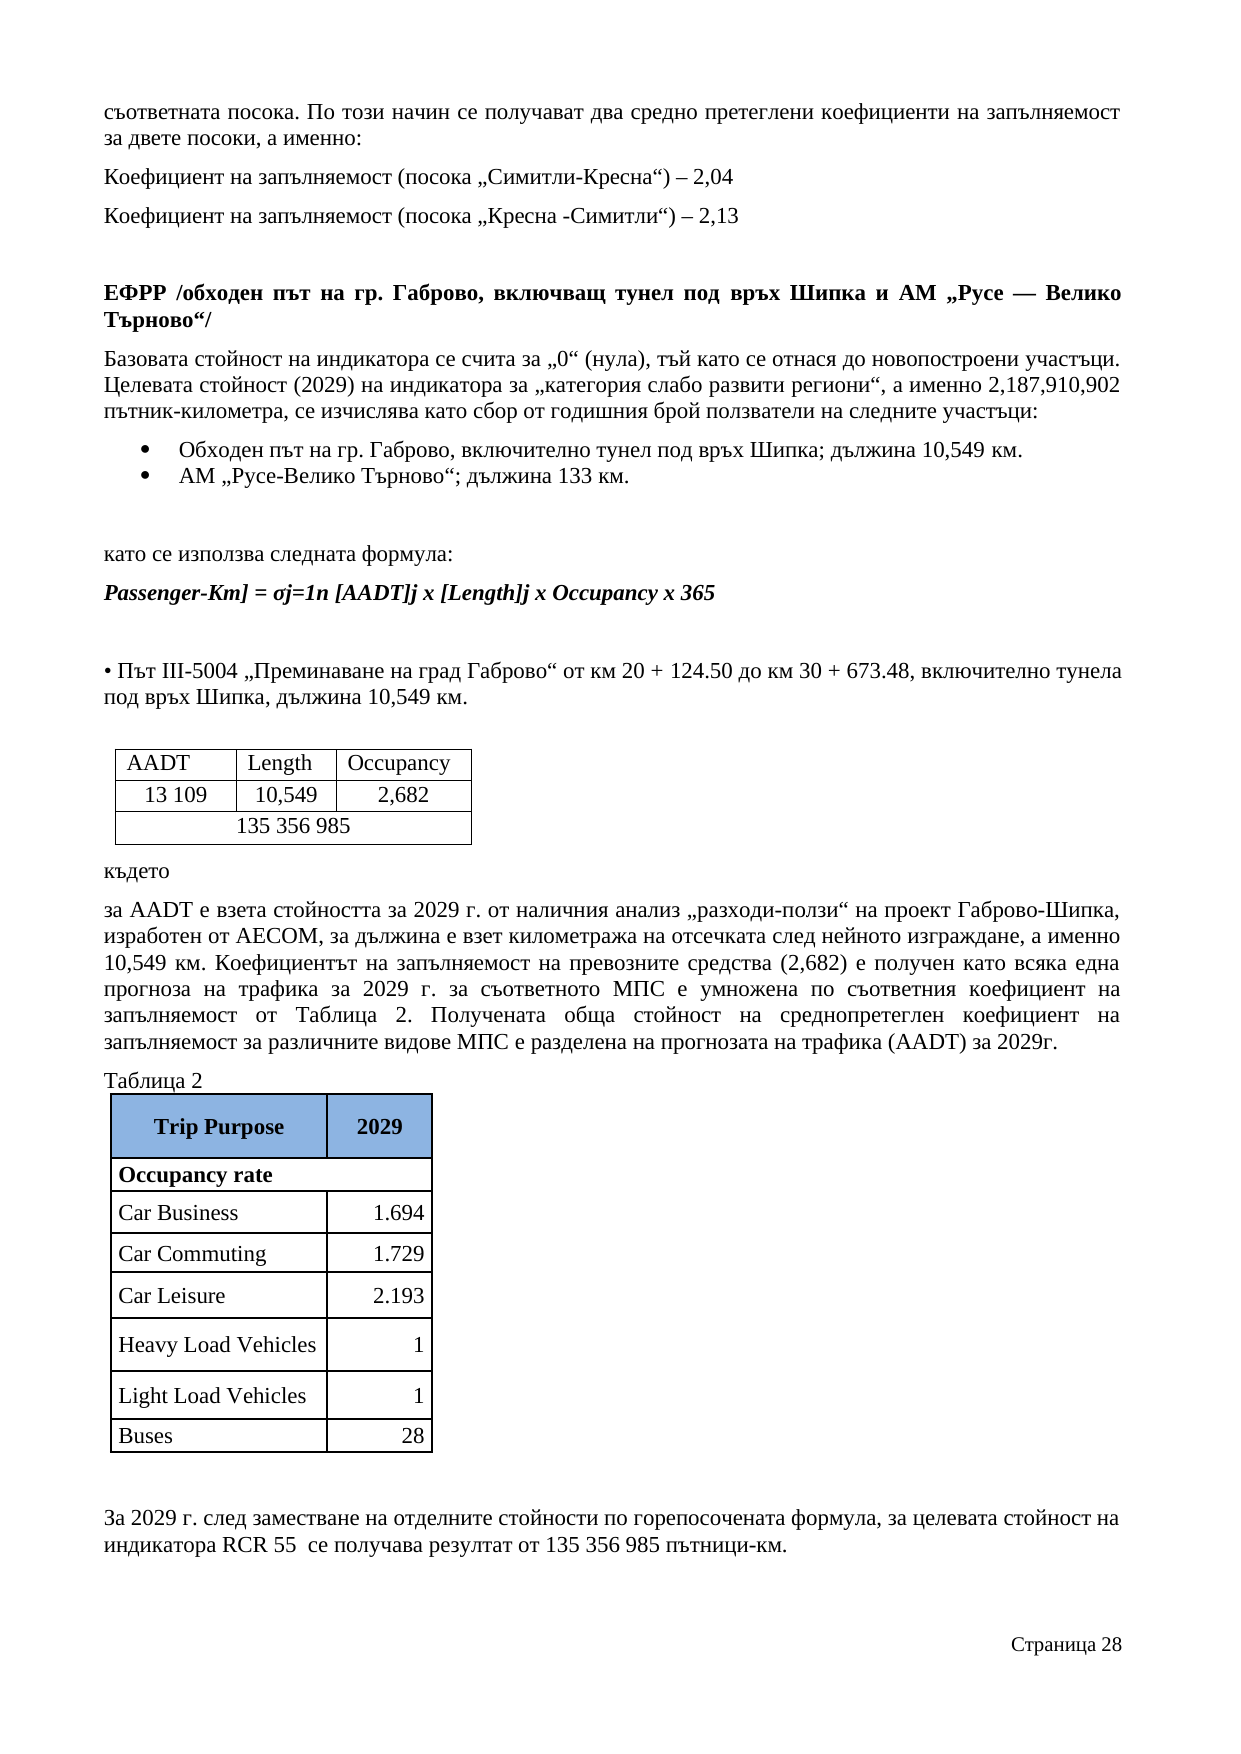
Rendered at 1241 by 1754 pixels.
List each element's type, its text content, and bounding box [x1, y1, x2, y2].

table_header 2029 [328, 1095, 431, 1157]
text Коефициент на запълняемост (посока „Симитли-Кресна“) – 2,04 [103, 163, 1122, 189]
table_cell Car Business [112, 1192, 326, 1232]
table_cell 13 109 [116, 781, 236, 811]
table_cell 1.694 [328, 1192, 431, 1232]
table_cell 2,682 [337, 781, 471, 811]
text Коефициент на запълняемост (посока „Кресна -Симитли“) – 2,13 [103, 202, 1122, 228]
table_cell 135 356 985 [116, 812, 471, 844]
table_header Occupancy [337, 750, 471, 780]
text Таблица 2 [103, 1067, 1122, 1093]
list Обходен път на гр. Габрово, включително тунел под връх Шипка; дължина 10,549 км. [141, 436, 1122, 463]
table_cell 2.193 [328, 1273, 431, 1317]
table_cell Car Commuting [112, 1234, 326, 1271]
table_cell 1 [328, 1319, 431, 1370]
text за AADT е взета стойността за 2029 г. от наличния анализ „разходи-ползи“ на проект Габрово-Шипка, изработен от AECOM, за дължина е взет километража на отсечката след нейното изграждане, а именно 10,549 км. Коефициентът на запълняемост на превозните средства (2,682) е получен като всяка една прогноза на трафика за 2029 г. за съответното МПС е умножена по съответния коефициент на запълняемост от Таблица 2. Получената обща стойност на среднопретеглен коефициент на запълняемост за различните видове МПС е разделена на прогнозата на трафика (AADT) за 2029г. [103, 896, 1122, 1054]
table_header AADT [116, 750, 236, 780]
table_cell Car Leisure [112, 1273, 326, 1317]
text ЕФРР /обходен път на гр. Габрово, включващ тунел под връх Шипка и АМ „Русе — Велико Търново“/ [103, 279, 1122, 332]
text Passenger-Km] = σj=1n [AADT]j x [Length]j x Occupancy x 365 [103, 579, 1122, 606]
table_cell Heavy Load Vehicles [112, 1319, 326, 1370]
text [103, 98, 1122, 150]
text Базовата стойност на индикатора се счита за „0“ (нула), тъй като се отнася до новопостроени участъци. Целевата стойност (2029) на индикатора за „категория слабо развити региони“, а именно 2,187,910,902 пътник-километра, се изчислява като сбор от годишния брой ползватели на следните участъци: [103, 345, 1122, 424]
text като се използва следната формула: [103, 540, 1122, 567]
text За 2029 г. след заместване на отделните стойности по горепосочената формула, за целевата стойност на индикатора RCR 55 се получава резултат от 135 356 985 пътници-км. [103, 1504, 1122, 1557]
table_header Length [237, 750, 336, 780]
list АМ „Русе-Велико Търново“; дължина 133 км. [141, 463, 1122, 489]
table_cell 1 [328, 1372, 431, 1418]
table_cell Occupancy rate [112, 1159, 431, 1190]
table_cell Buses [112, 1420, 326, 1451]
text където [103, 857, 1122, 884]
table_cell 10,549 [237, 781, 336, 811]
text • Път III-5004 „Преминаване на град Габрово“ от км 20 + 124.50 до км 30 + 673.48, включително тунела под връх Шипка, дължина 10,549 км. [103, 657, 1122, 709]
table_cell Light Load Vehicles [112, 1372, 326, 1418]
table_cell 1.729 [328, 1234, 431, 1271]
table_header Trip Purpose [112, 1095, 326, 1157]
table_cell 28 [328, 1420, 431, 1451]
